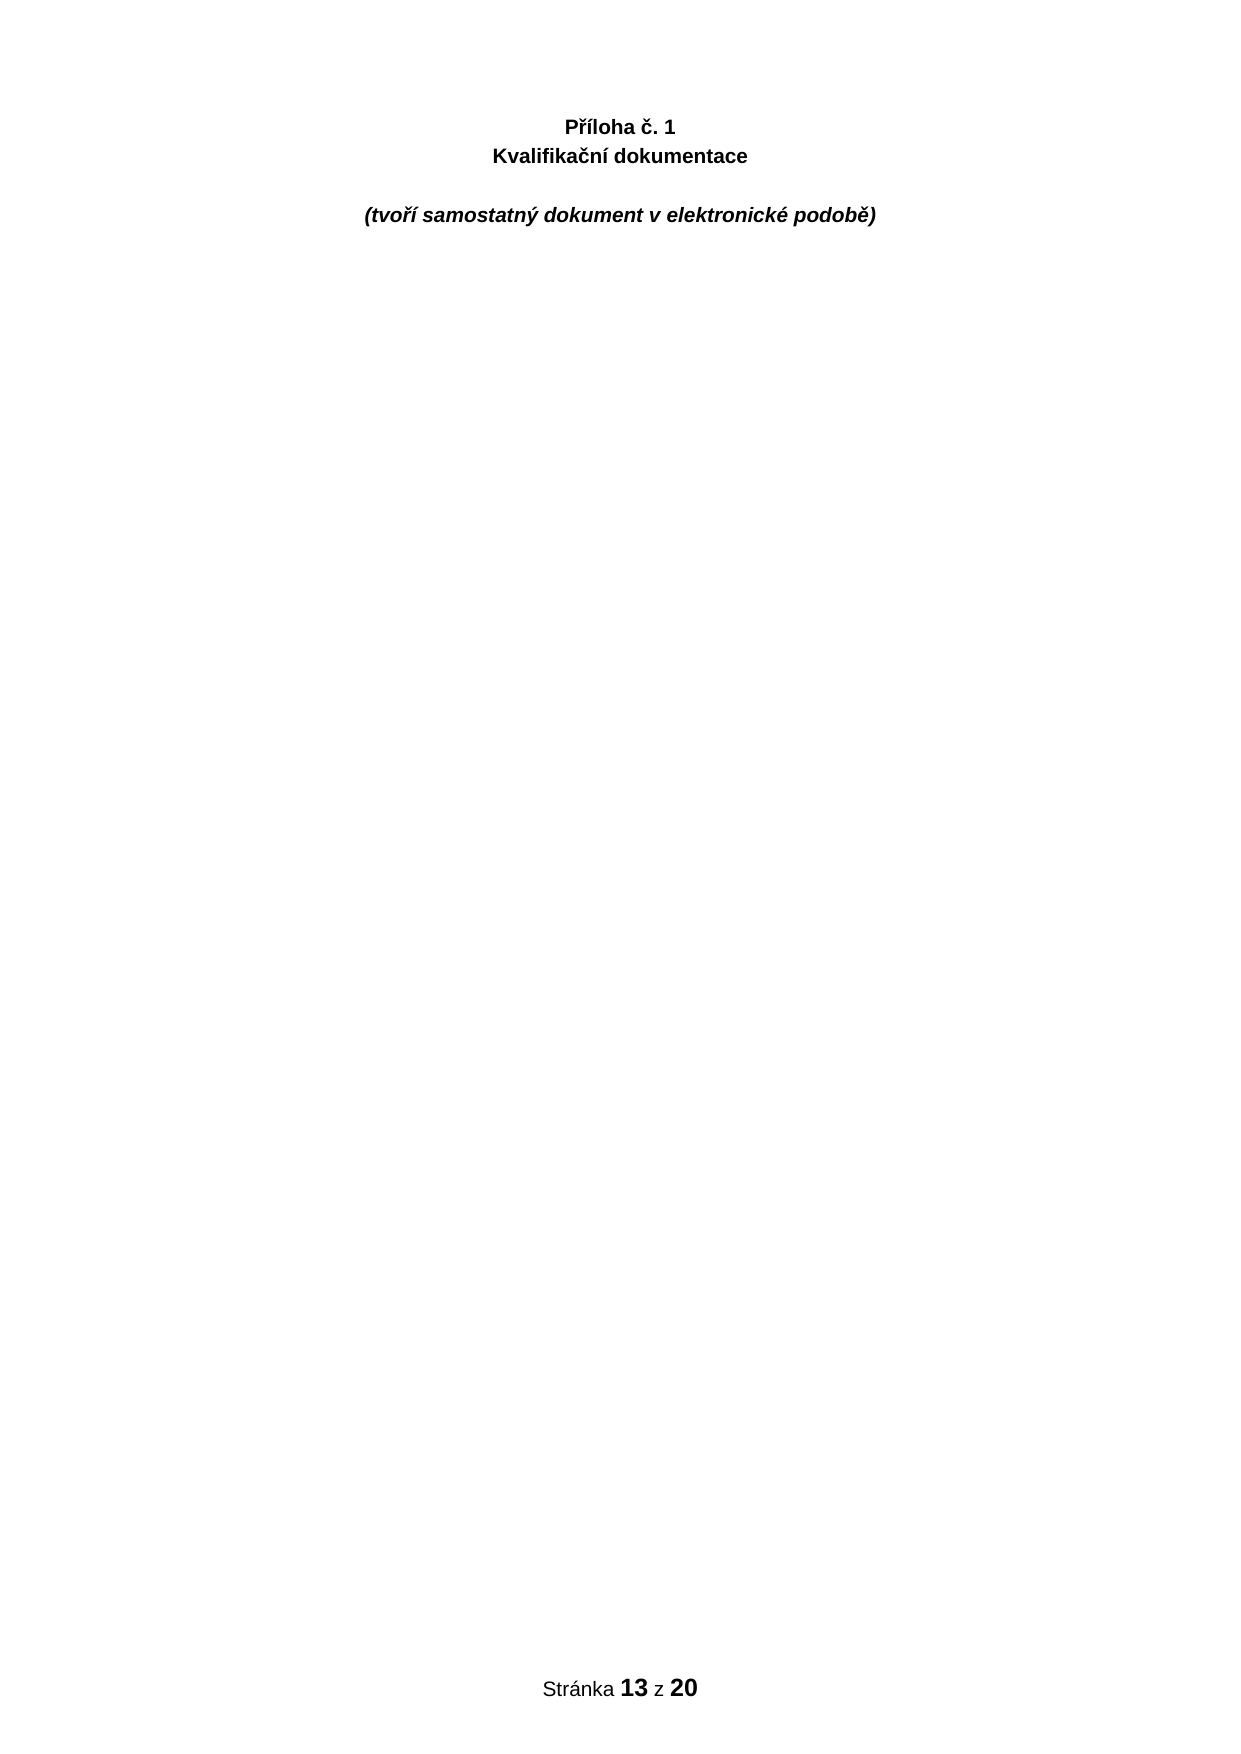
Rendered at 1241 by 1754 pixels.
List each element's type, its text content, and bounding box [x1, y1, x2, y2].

text Příloha č. 1 [148, 115, 1092, 139]
text (tvoří samostatný dokument v elektronické podobě) [148, 197, 1092, 227]
text Kvalifikační dokumentace [148, 139, 1092, 168]
